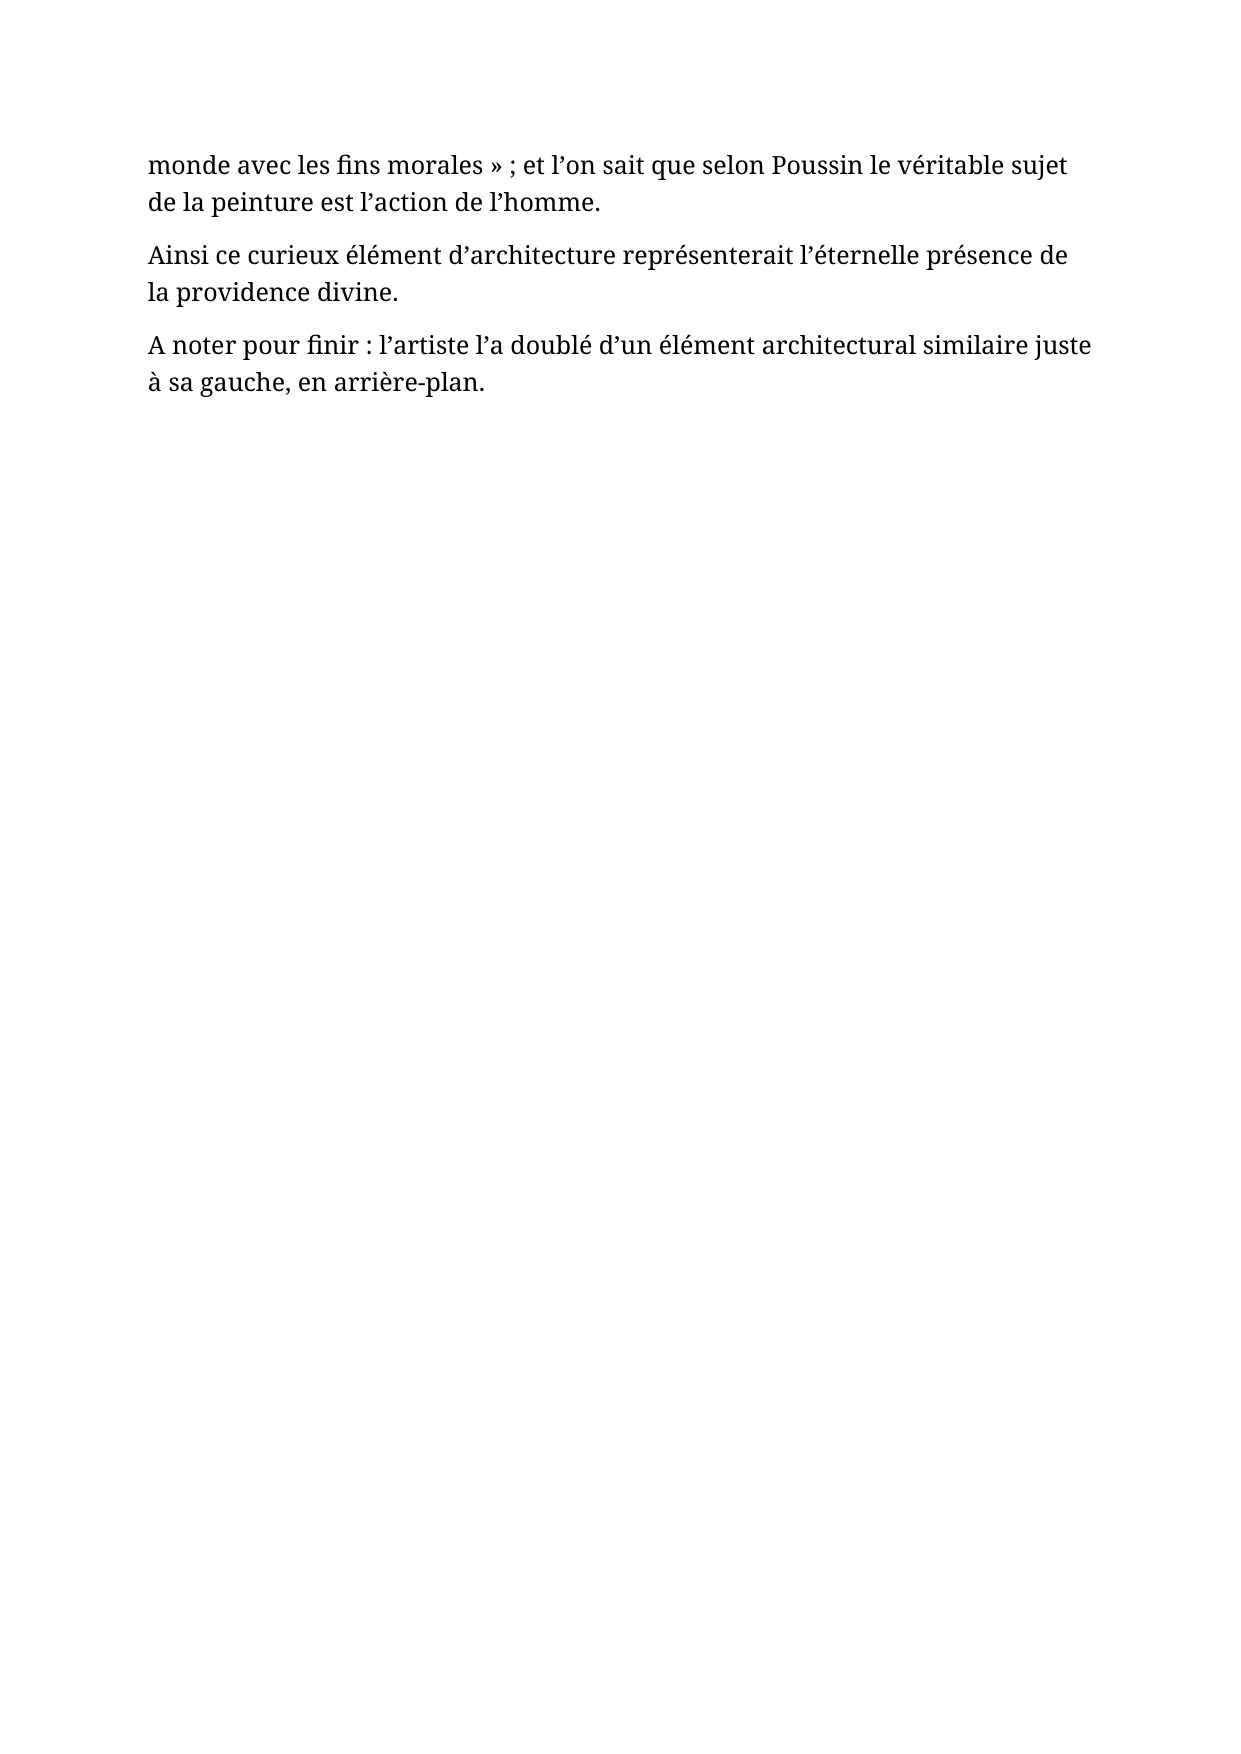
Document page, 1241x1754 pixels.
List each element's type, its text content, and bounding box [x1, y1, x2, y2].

text A noter pour finir : l’artiste l’a doublé d’un élément architectural similaire juste à sa gauche, en arrière-plan. [148, 328, 1093, 399]
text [148, 148, 1093, 218]
text Ainsi ce curieux élément d’architecture représenterait l’éternelle présence de la providence divine. [148, 238, 1093, 309]
